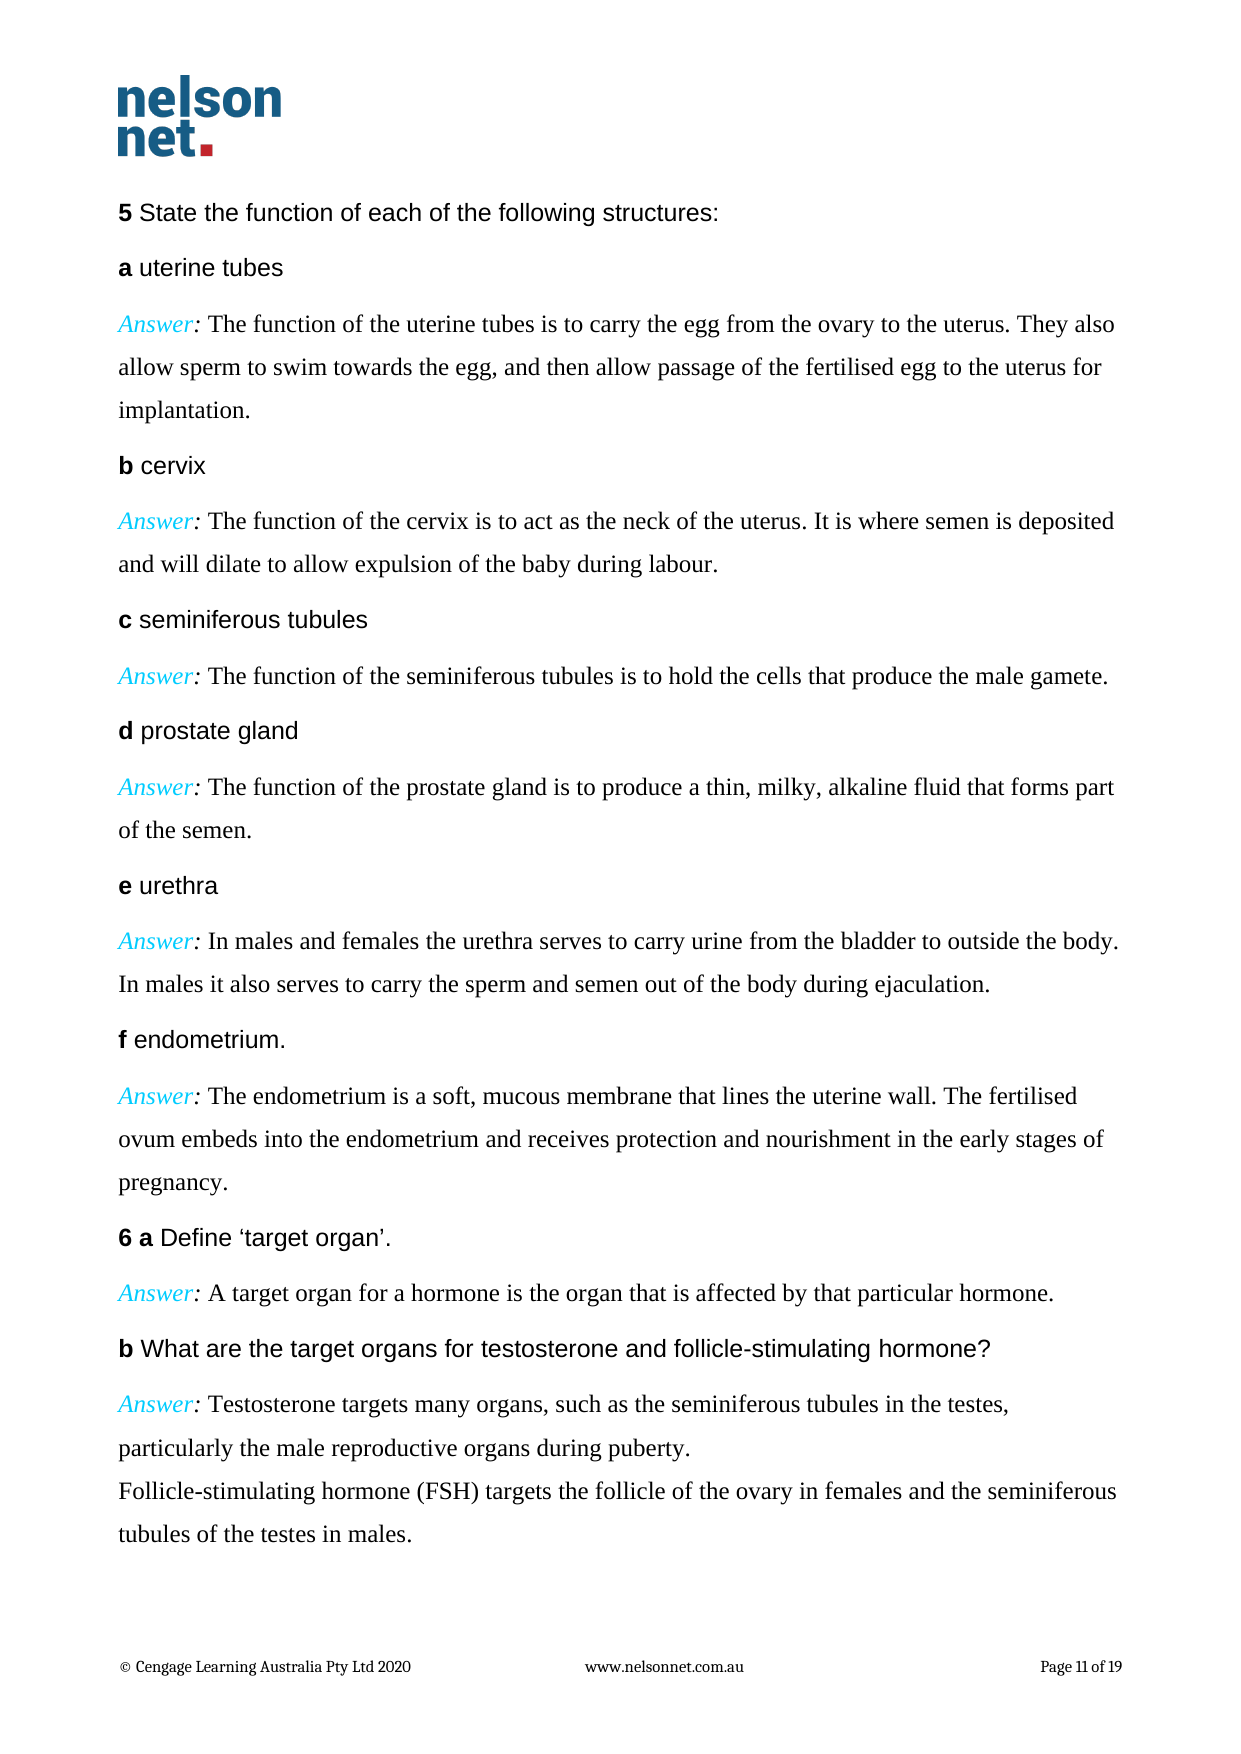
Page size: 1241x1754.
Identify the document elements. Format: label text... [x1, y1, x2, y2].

text c seminiferous tubules [118, 605, 1122, 634]
text a uterine tubes [118, 253, 1122, 282]
text Answer: The function of the seminiferous tubules is to hold the cells that produce the male gamete. [118, 661, 1122, 689]
text d prostate gland [118, 716, 1122, 745]
text Answer: The endometrium is a soft, mucous membrane that lines the uterine wall. The fertilised ovum embeds into the endometrium and receives protection and nourishment in the early stages of pregnancy. [118, 1081, 1122, 1196]
text Follicle-stimulating hormone (FSH) targets the follicle of the ovary in females and the seminiferous tubules of the testes in males. [118, 1476, 1122, 1548]
text b What are the target organs for testosterone and follicle-stimulating hormone? [118, 1334, 1122, 1363]
text b cervix [118, 451, 1122, 479]
text Answer: In males and females the urethra serves to carry urine from the bladder to outside the body. In males it also serves to carry the sperm and semen out of the body during ejaculation. [118, 926, 1122, 998]
text 6 a Define ‘target organ’. [118, 1223, 1122, 1251]
text f endometrium. [118, 1025, 1122, 1054]
text Answer: Testosterone targets many organs, such as the seminiferous tubules in the testes, particularly the male reproductive organs during puberty. [118, 1389, 1122, 1461]
text 5 State the function of each of the following structures: [118, 198, 1122, 226]
text e urethra [118, 871, 1122, 899]
text Answer: The function of the cervix is to act as the neck of the uterus. It is where semen is deposited and will dilate to allow expulsion of the baby during labour. [118, 506, 1122, 578]
text Answer: A target organ for a hormone is the organ that is affected by that particular hormone. [118, 1278, 1122, 1307]
picture [118, 75, 281, 157]
text Answer: The function of the prostate gland is to produce a thin, milky, alkaline fluid that forms part of the semen. [118, 772, 1122, 844]
text Answer: The function of the uterine tubes is to carry the egg from the ovary to the uterus. They also allow sperm to swim towards the egg, and then allow passage of the fertilised egg to the uterus for implantation. [118, 309, 1122, 424]
